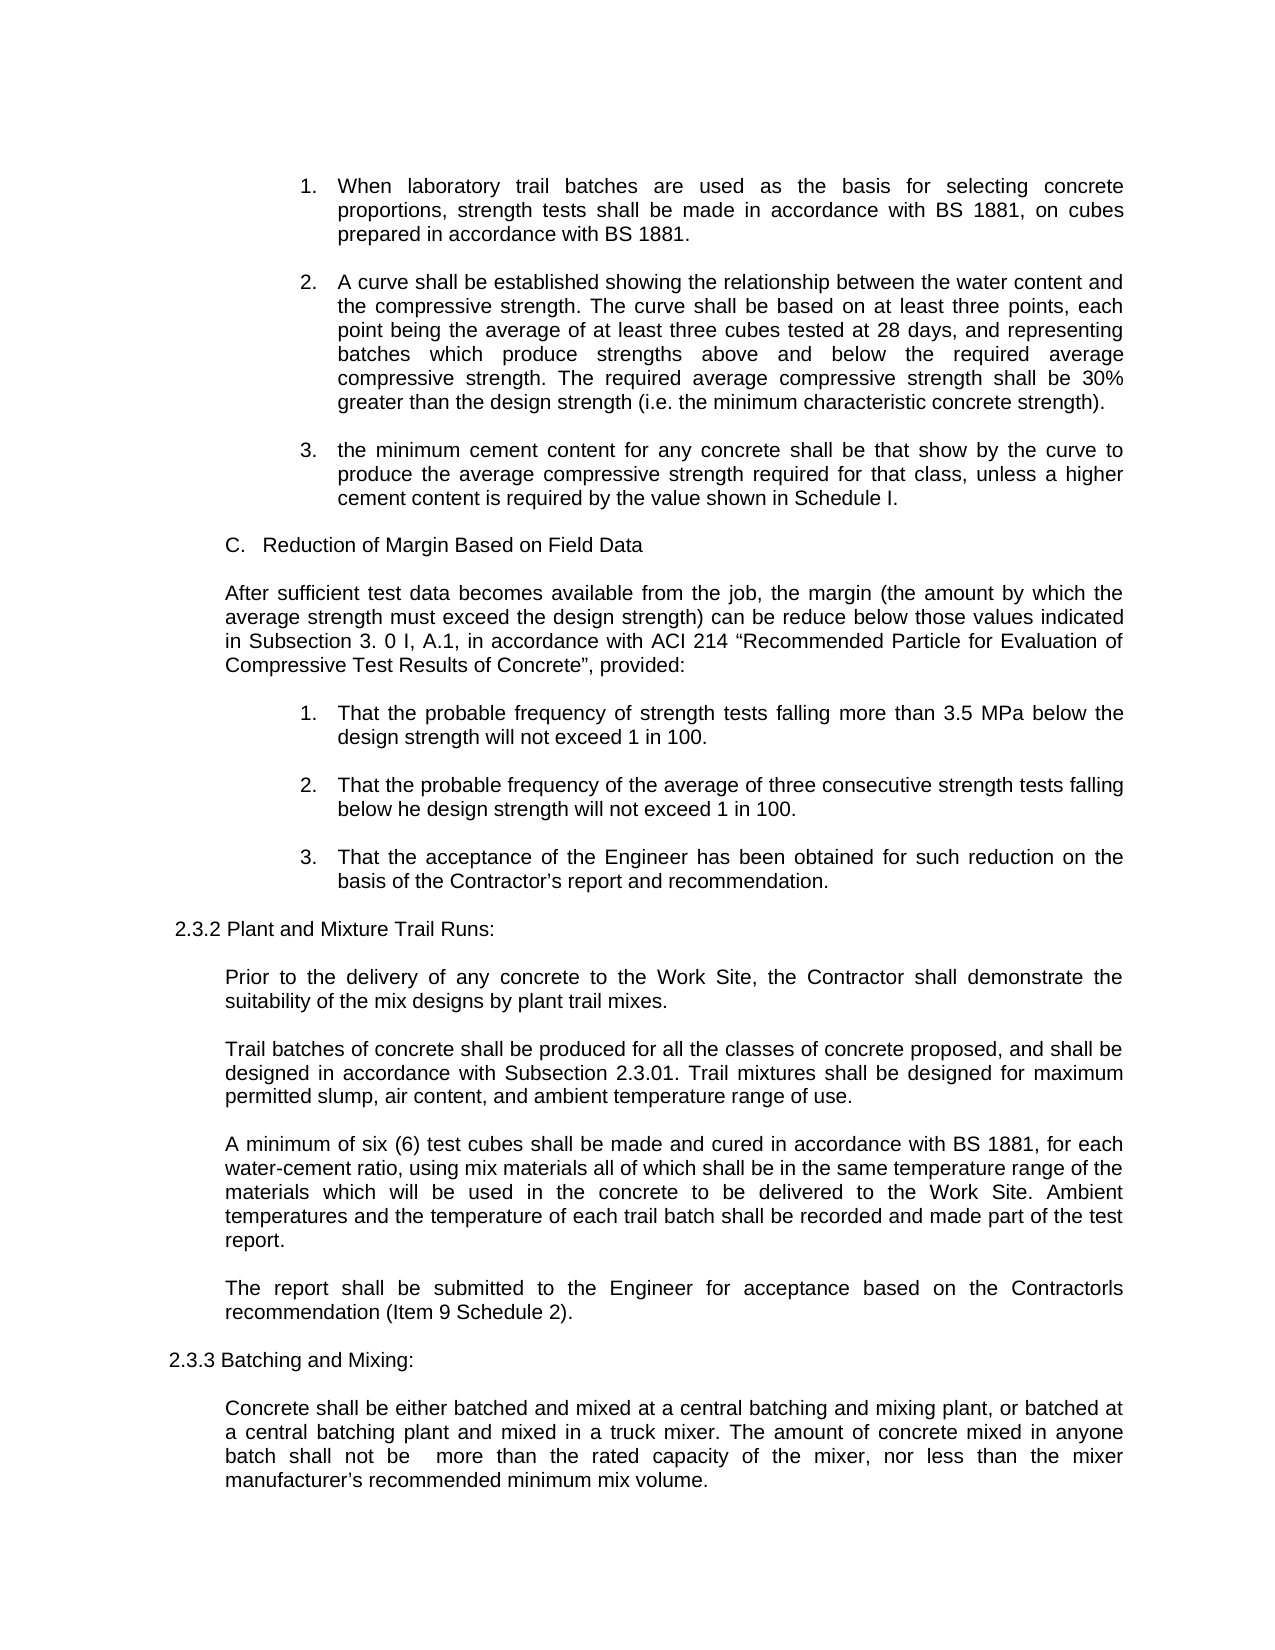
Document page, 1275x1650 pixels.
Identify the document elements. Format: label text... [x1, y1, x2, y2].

list Reduction of Margin Based on Field Data [225, 533, 1125, 557]
list A curve shall be established showing the relationship between the water content and the compressive strength. The curve shall be based on at least three points, each point being the average of at least three cubes tested at 28 days, and representing batches which produce strengths above and below the required average compressive strength. The required average compressive strength shall be 30% greater than the design strength (i.e. the minimum characteristic concrete strength). [300, 270, 1125, 413]
text Trail batches of concrete shall be produced for all the classes of concrete proposed, and shall be designed in accordance with Subsection 2.3.01. Trail mixtures shall be designed for maximum permitted slump, air content, and ambient temperature range of use. [225, 1036, 1125, 1108]
text Concrete shall be either batched and mixed at a central batching and mixing plant, or batched at a central batching plant and mixed in a truck mixer. The amount of concrete mixed in anyone batch shall not be more than the rated capacity of the mixer, nor less than the mixer manufacturer’s recommended minimum mix volume. [225, 1396, 1125, 1492]
text After sufficient test data becomes available from the job, the margin (the amount by which the average strength must exceed the design strength) can be reduce below those values indicated in Subsection 3. 0 I, A.1, in accordance with ACI 214 “Recommended Particle for Evaluation of Compressive Test Results of Concrete”, provided: [225, 581, 1125, 677]
text 2.3.3 Batching and Mixing: [169, 1348, 1125, 1372]
list That the probable frequency of the average of three consecutive strength tests falling below he design strength will not exceed 1 in 100. [300, 773, 1125, 821]
text A minimum of six (6) test cubes shall be made and cured in accordance with BS 1881, for each water-cement ratio, using mix materials all of which shall be in the same temperature range of the materials which will be used in the concrete to be delivered to the Work Site. Ambient temperatures and the temperature of each trail batch shall be recorded and made part of the test report. [225, 1132, 1125, 1252]
list That the probable frequency of strength tests falling more than 3.5 MPa below the design strength will not exceed 1 in 100. [300, 701, 1125, 749]
text The report shall be submitted to the Engineer for acceptance based on the Contractorls recommendation (Item 9 Schedule 2). [225, 1276, 1125, 1324]
text Prior to the delivery of any concrete to the Work Site, the Contractor shall demonstrate the suitability of the mix designs by plant trail mixes. [225, 964, 1125, 1012]
list That the acceptance of the Engineer has been obtained for such reduction on the basis of the Contractor’s report and recommendation. [300, 845, 1125, 893]
text 2.3.2 Plant and Mixture Trail Runs: [169, 917, 1125, 941]
list When laboratory trail batches are used as the basis for selecting concrete proportions, strength tests shall be made in accordance with BS 1881, on cubes prepared in accordance with BS 1881. [300, 174, 1125, 246]
list the minimum cement content for any concrete shall be that show by the curve to produce the average compressive strength required for that class, unless a higher cement content is required by the value shown in Schedule I. [300, 437, 1125, 509]
